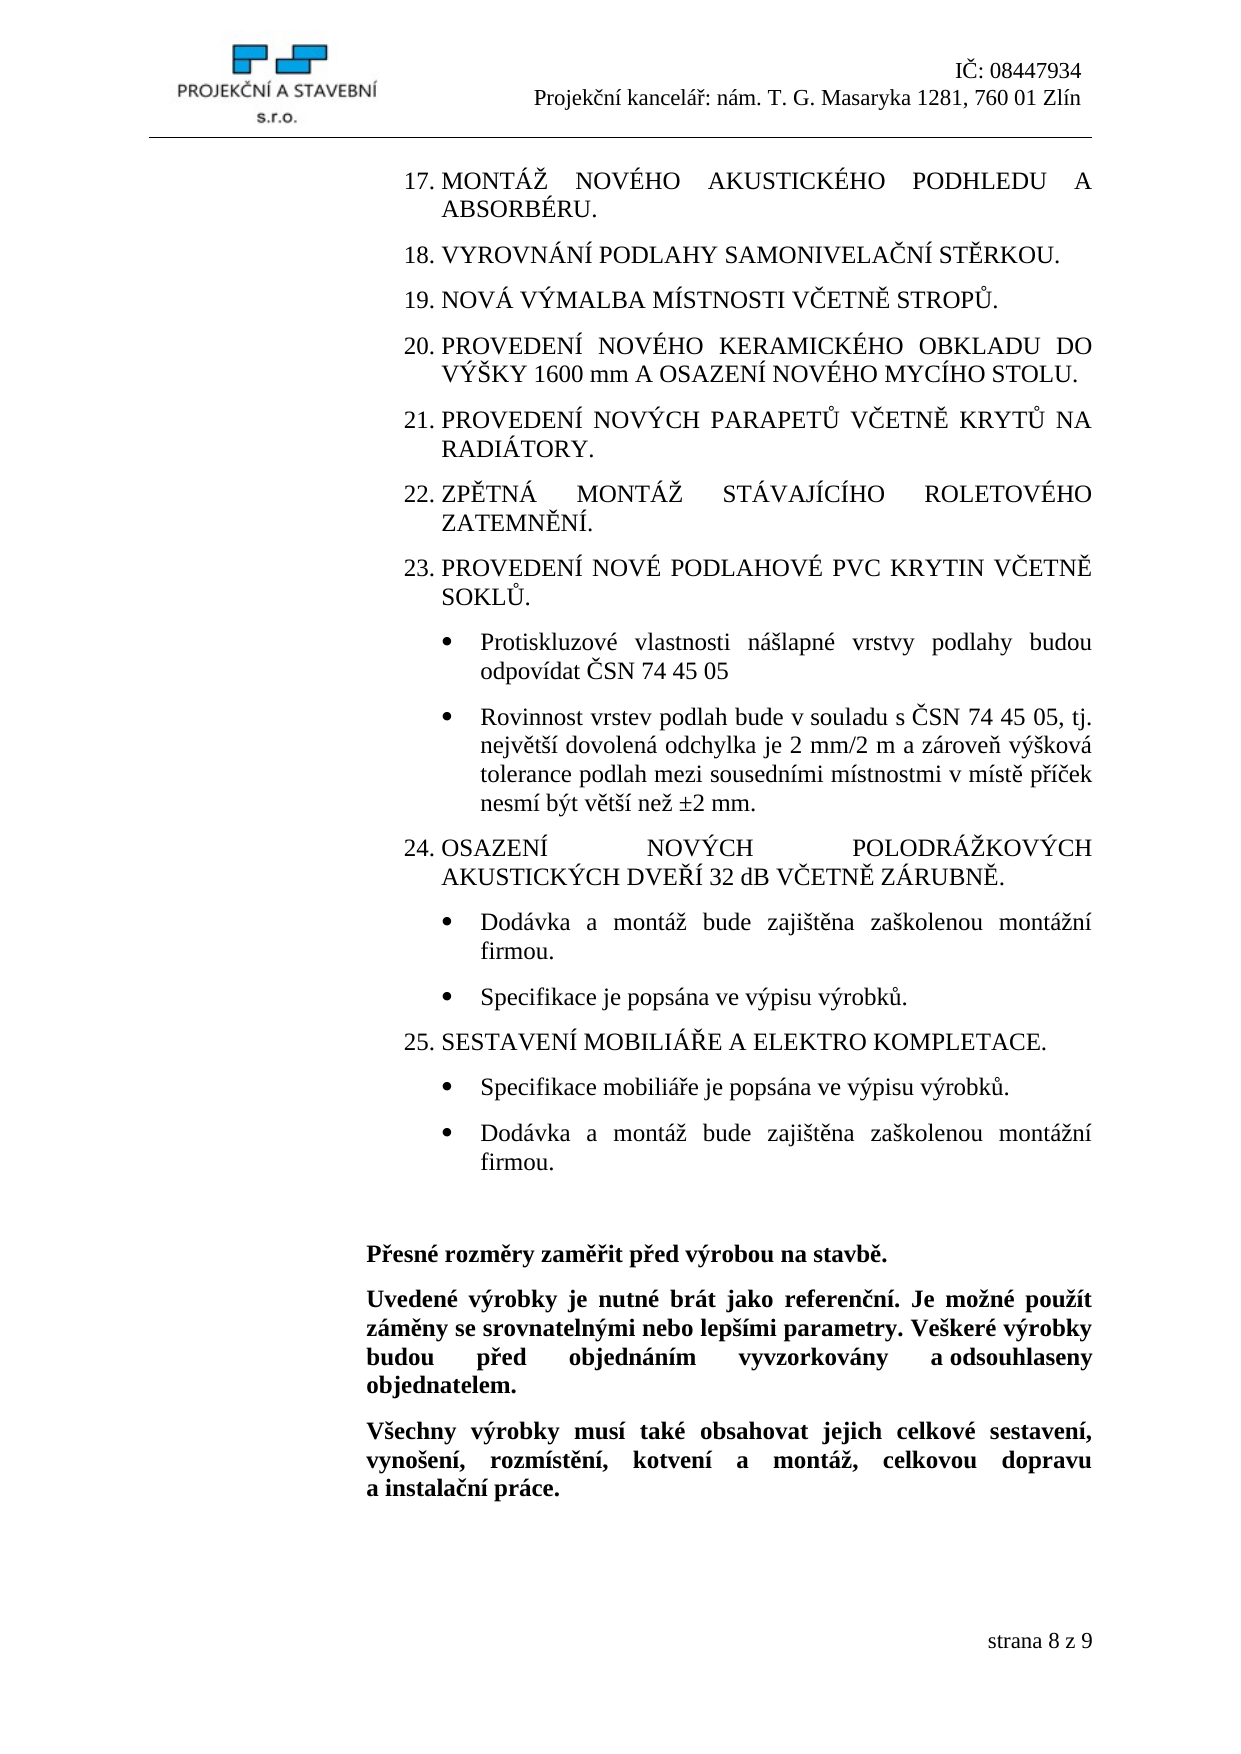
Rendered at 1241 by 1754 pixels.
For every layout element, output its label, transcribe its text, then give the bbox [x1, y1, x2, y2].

text Všechny výrobky musí také obsahovat jejich celkové sestavení, vynošení, rozmístění, kotvení a montáž, celkovou dopravu a instalační práce. [366, 1416, 1093, 1502]
list Protiskluzové vlastnosti nášlapné vrstvy podlahy budou odpovídat ČSN 74 45 05 [443, 627, 1093, 685]
list PROVEDENÍ NOVÉ PODLAHOVÉ PVC KRYTIN VČETNĚ SOKLŮ. [404, 553, 1093, 611]
list PROVEDENÍ NOVÉHO KERAMICKÉHO OBKLADU DO VÝŠKY 1600 mm A OSAZENÍ NOVÉHO MYCÍHO STOLU. [404, 331, 1093, 388]
picture [159, 30, 389, 135]
list Dodávka a montáž bude zajištěna zaškolenou montážní firmou. [443, 907, 1093, 965]
list Dodávka a montáž bude zajištěna zaškolenou montážní firmou. [443, 1118, 1093, 1175]
list ZPĚTNÁ MONTÁŽ STÁVAJÍCÍHO ROLETOVÉHO ZATEMNĚNÍ. [404, 479, 1093, 537]
list Rovinnost vrstev podlah bude v souladu s ČSN 74 45 05, tj. největší dovolená odchylka je 2 mm/2 m a zároveň výšková tolerance podlah mezi sousedními místnostmi v místě příček nesmí být větší než ±2 mm. [443, 702, 1093, 817]
list OSAZENÍ NOVÝCH POLODRÁŽKOVÝCH AKUSTICKÝCH DVEŘÍ 32 dB VČETNĚ ZÁRUBNĚ. [404, 833, 1093, 891]
list Specifikace je popsána ve výpisu výrobků. [443, 982, 1093, 1010]
list VYROVNÁNÍ PODLAHY SAMONIVELAČNÍ STĚRKOU. [404, 240, 1093, 269]
list NOVÁ VÝMALBA MÍSTNOSTI VČETNĚ STROPŮ. [404, 285, 1093, 314]
list PROVEDENÍ NOVÝCH PARAPETŮ VČETNĚ KRYTŮ NA RADIÁTORY. [404, 405, 1093, 462]
text Přesné rozměry zaměřit před výrobou na stavbě. [366, 1239, 1093, 1268]
text Uvedené výrobky je nutné brát jako referenční. Je možné použít záměny se srovnatelnými nebo lepšími parametry. Veškeré výrobky budou před objednáním vyvzorkovány a odsouhlaseny objednatelem. [366, 1284, 1093, 1399]
list Specifikace mobiliáře je popsána ve výpisu výrobků. [443, 1072, 1093, 1101]
list SESTAVENÍ MOBILIÁŘE A ELEKTRO KOMPLETACE. [404, 1027, 1093, 1056]
list MONTÁŽ NOVÉHO AKUSTICKÉHO PODHLEDU A ABSORBÉRU. [404, 166, 1093, 223]
